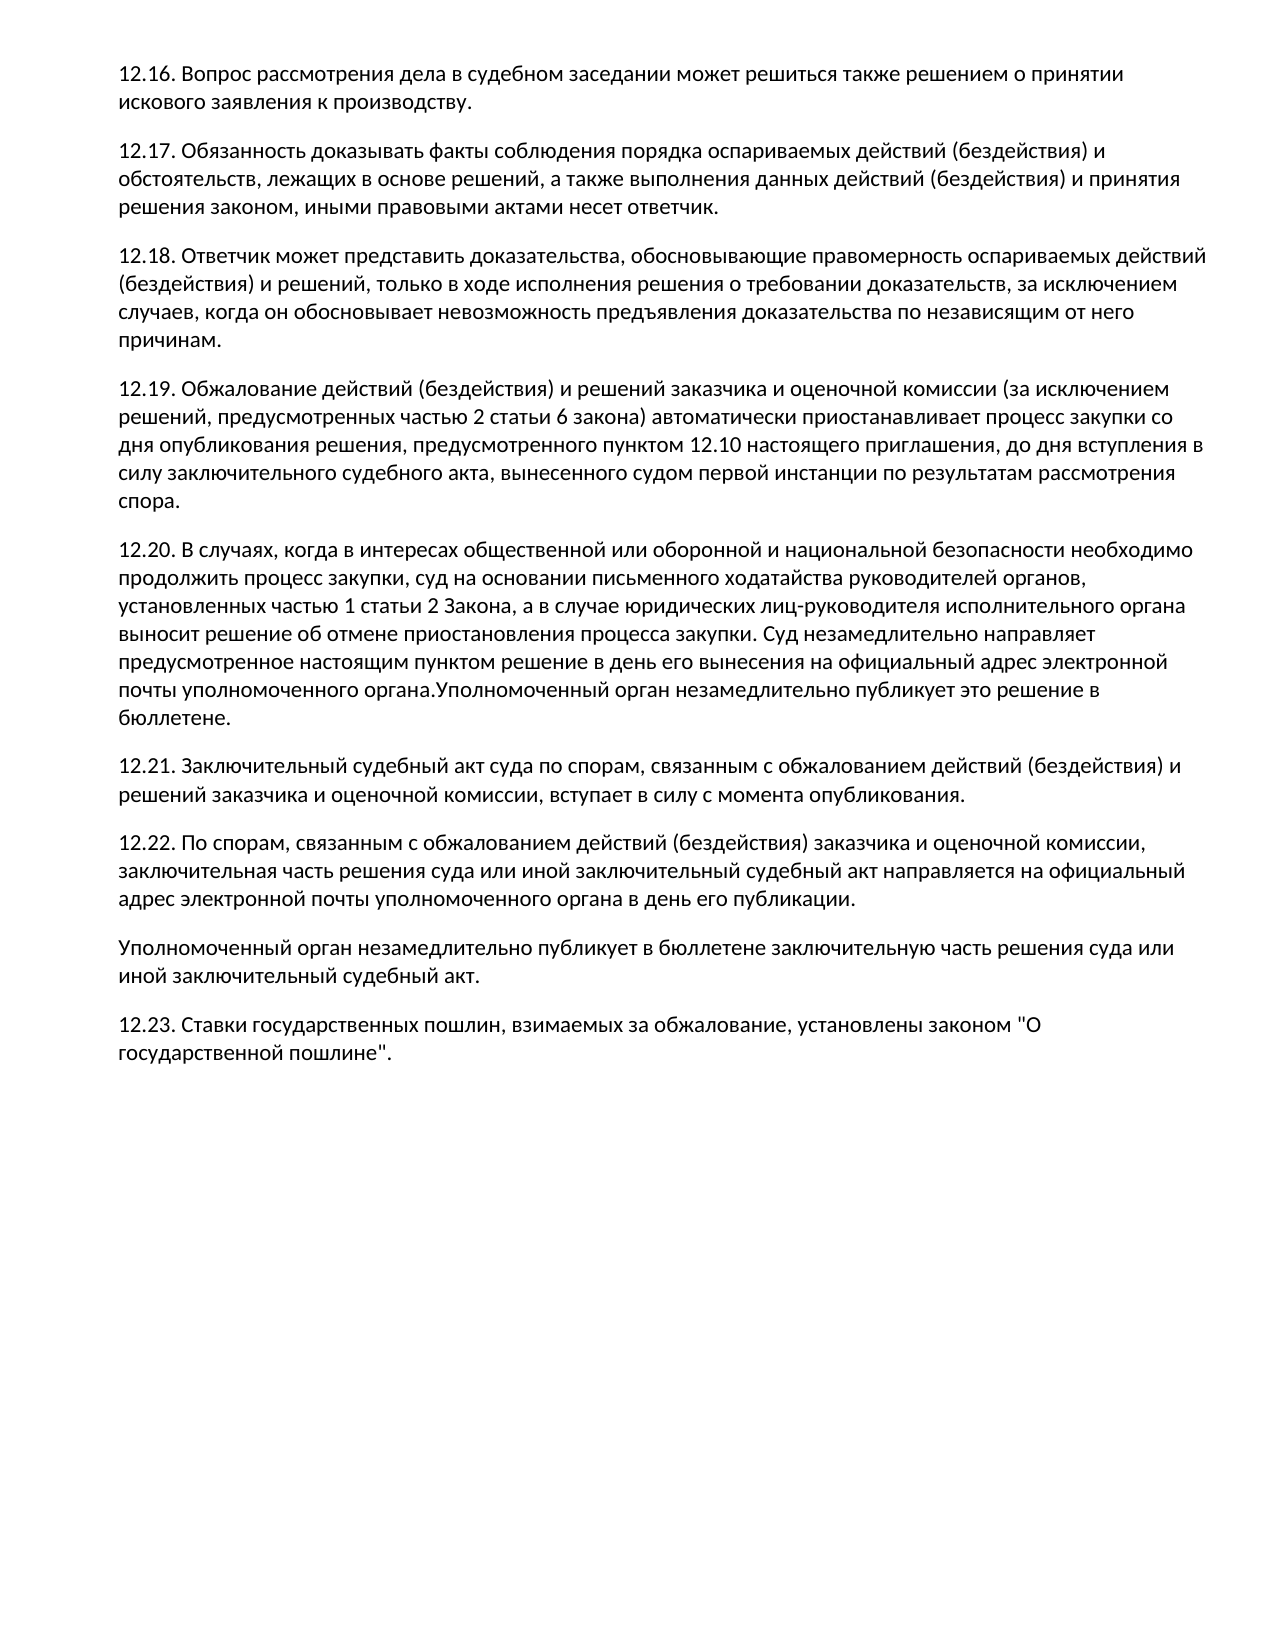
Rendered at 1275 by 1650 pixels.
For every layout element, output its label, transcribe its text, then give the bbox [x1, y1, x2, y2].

text 12.21. Заключительный судебный акт суда по спорам, связанным с обжалованием действий (бездействия) и решений заказчика и оценочной комиссии, вступает в силу с момента опубликования. [118, 752, 1211, 808]
text 12.16. Вопрос рассмотрения дела в судебном заседании может решиться также решением о принятии искового заявления к производству. [118, 59, 1211, 115]
text 12.18. Ответчик может представить доказательства, обосновывающие правомерность оспариваемых действий (бездействия) и решений, только в ходе исполнения решения о требовании доказательств, за исключением случаев, когда он обосновывает невозможность предъявления доказательства по независящим от него причинам. [118, 241, 1211, 353]
text 12.22. По спорам, связанным с обжалованием действий (бездействия) заказчика и оценочной комиссии, заключительная часть решения суда или иной заключительный судебный акт направляется на официальный адрес электронной почты уполномоченного органа в день его публикации. [118, 828, 1211, 913]
text 12.20. В случаях, когда в интересах общественной или оборонной и национальной безопасности необходимо продолжить процесс закупки, суд на основании письменного ходатайства руководителей органов, установленных частью 1 статьи 2 Закона, а в случае юридических лиц-руководителя исполнительного органа выносит решение об отмене приостановления процесса закупки. Суд незамедлительно направляет предусмотренное настоящим пунктом решение в день его вынесения на официальный адрес электронной почты уполномоченного органа.Уполномоченный орган незамедлительно публикует это решение в бюллетене. [118, 535, 1211, 731]
text 12.19. Обжалование действий (бездействия) и решений заказчика и оценочной комиссии (за исключением решений, предусмотренных частью 2 статьи 6 закона) автоматически приостанавливает процесс закупки со дня опубликования решения, предусмотренного пунктом 12.10 настоящего приглашения, до дня вступления в силу заключительного судебного акта, вынесенного судом первой инстанции по результатам рассмотрения спора. [118, 374, 1211, 514]
text Уполномоченный орган незамедлительно публикует в бюллетене заключительную часть решения суда или иной заключительный судебный акт. [118, 933, 1211, 989]
text 12.17. Обязанность доказывать факты соблюдения порядка оспариваемых действий (бездействия) и обстоятельств, лежащих в основе решений, а также выполнения данных действий (бездействия) и принятия решения законом, иными правовыми актами несет ответчик. [118, 136, 1211, 220]
text 12.23. Ставки государственных пошлин, взимаемых за обжалование, установлены законом "О государственной пошлине". [118, 1010, 1211, 1066]
